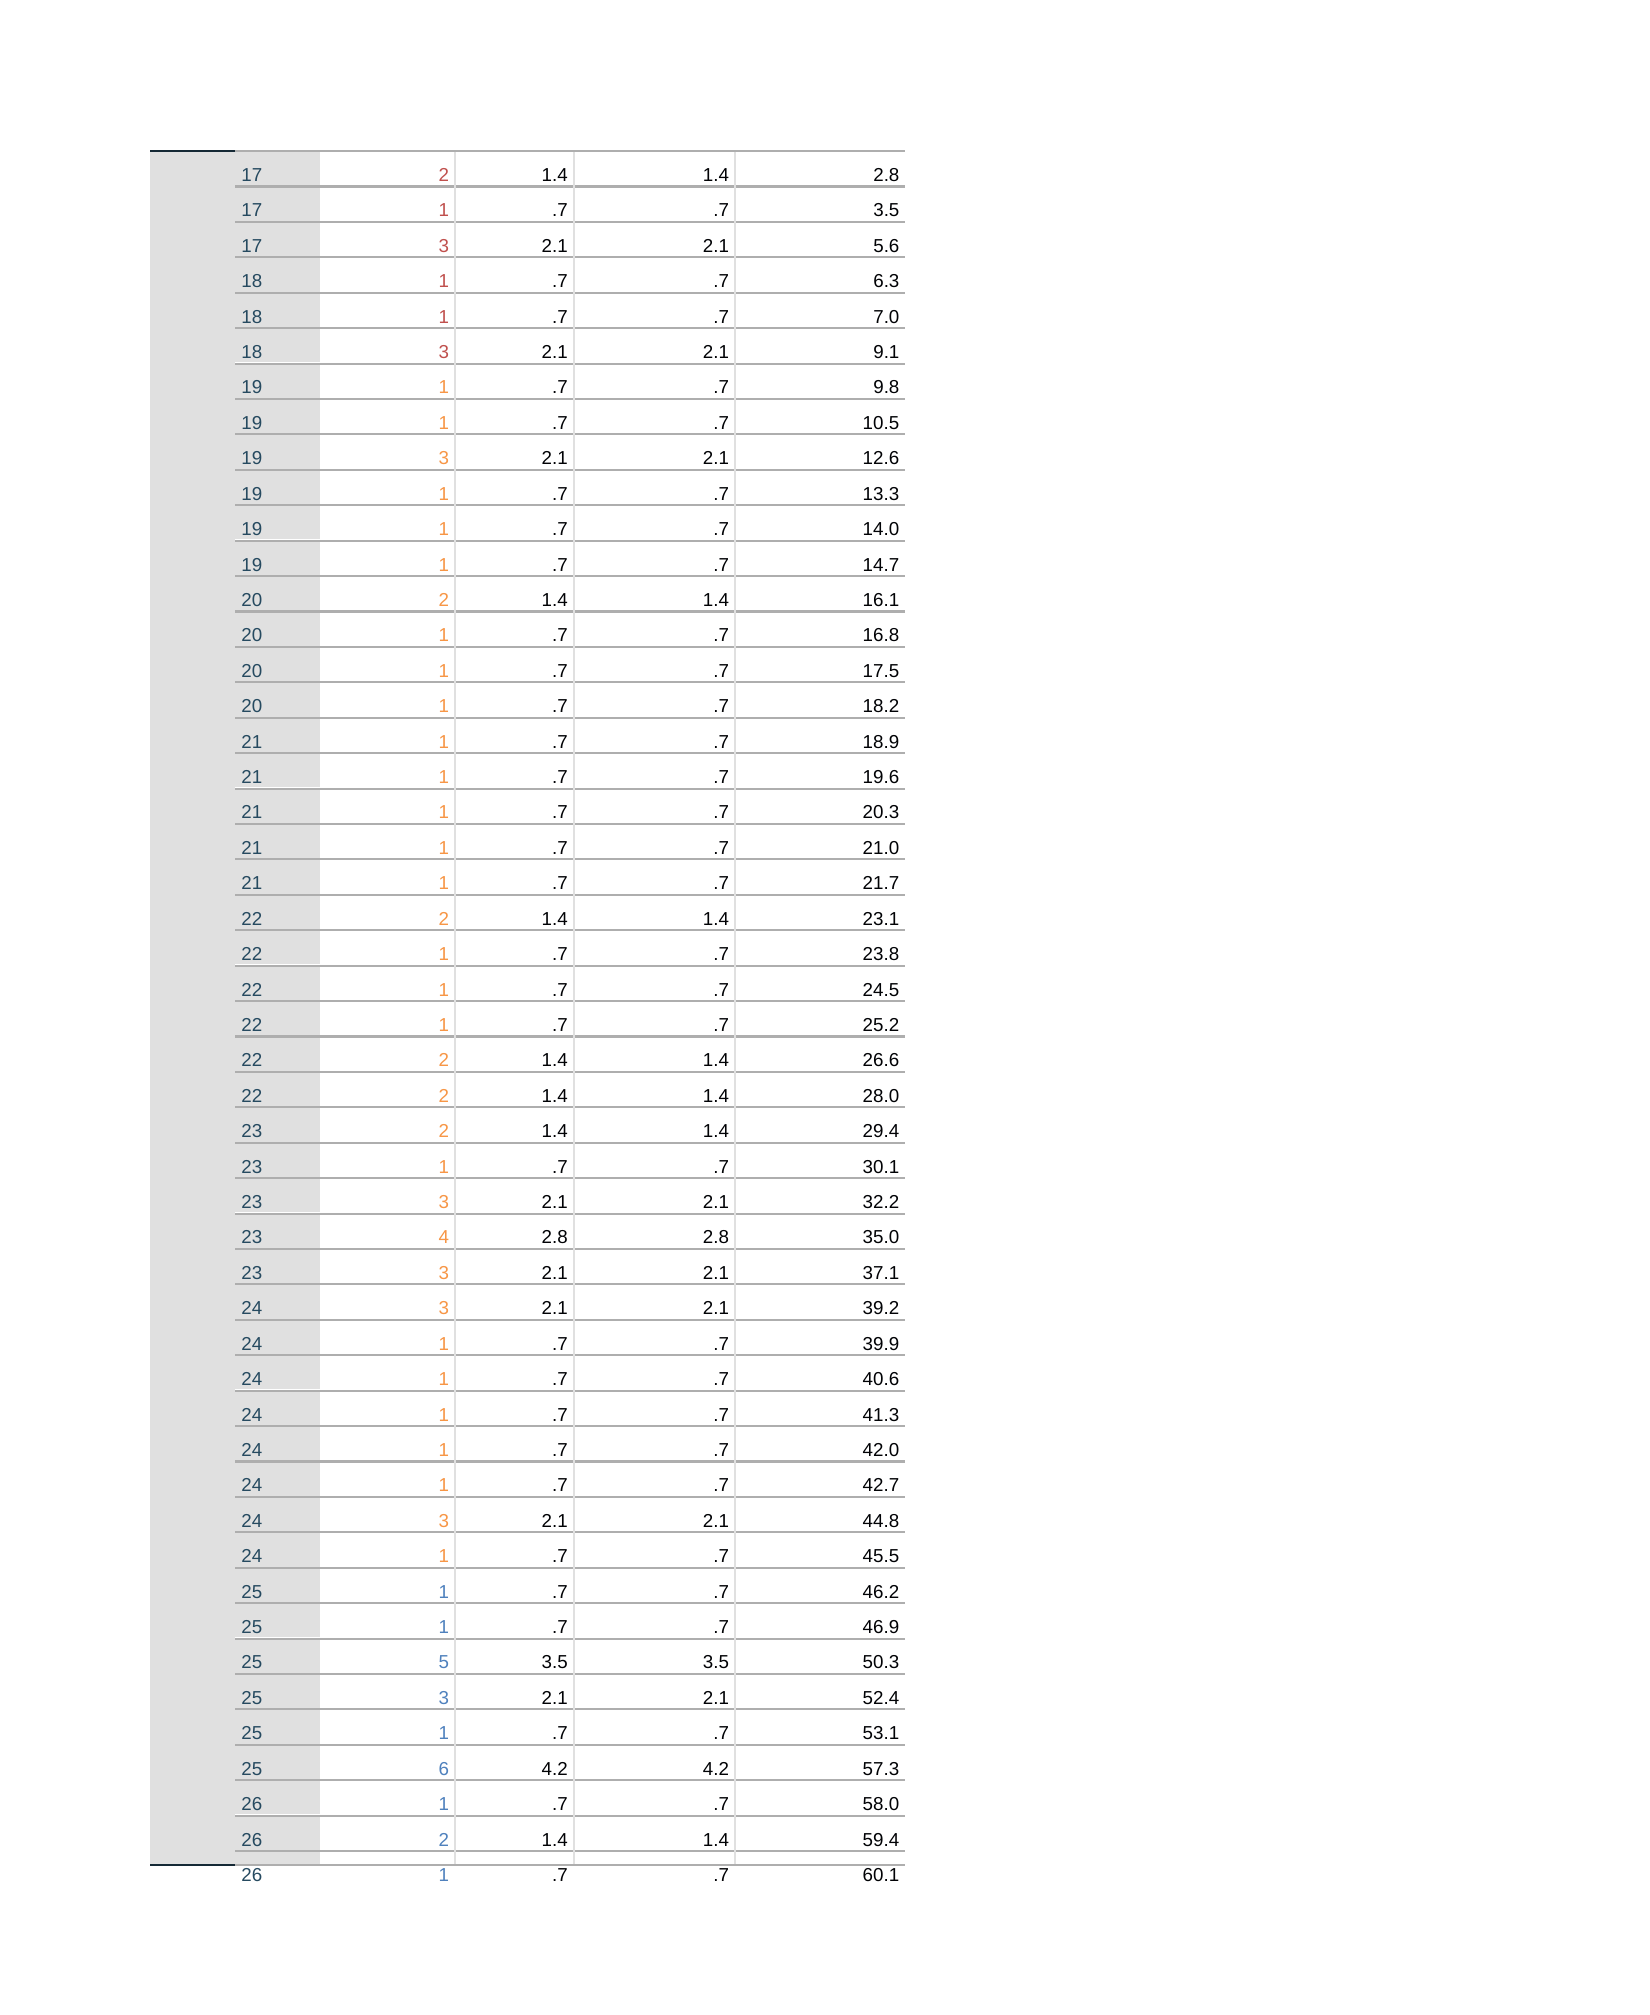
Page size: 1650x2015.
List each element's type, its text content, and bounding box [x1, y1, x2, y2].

table_cell 19 [235, 400, 320, 433]
table_cell 1.4 [575, 152, 734, 185]
table_cell .7 [456, 1569, 573, 1602]
table_cell 17 [235, 152, 320, 185]
table_cell 21.7 [736, 860, 905, 894]
table_cell 3 [320, 1250, 454, 1283]
table_cell 19 [235, 365, 320, 398]
table_cell 20.3 [736, 790, 905, 823]
table_cell 24 [235, 1285, 320, 1319]
table_cell 2.1 [456, 1250, 573, 1283]
table_cell 22 [235, 931, 320, 964]
table_cell 2.1 [575, 435, 734, 469]
table_cell 22 [235, 1038, 320, 1071]
table_cell 22 [235, 1073, 320, 1106]
table_cell 2.1 [456, 1675, 573, 1708]
table_cell .7 [456, 1710, 573, 1744]
table_cell 1.4 [575, 1817, 734, 1850]
table_cell 39.2 [736, 1285, 905, 1319]
table_cell 46.9 [736, 1604, 905, 1637]
table_cell 7.0 [736, 294, 905, 327]
table_cell .7 [575, 860, 734, 894]
table_cell .7 [575, 400, 734, 433]
table_cell 26 [235, 1817, 320, 1850]
table_cell 21 [235, 860, 320, 894]
table_cell .7 [456, 1427, 573, 1460]
table_cell .7 [456, 1533, 573, 1567]
table_cell 1 [320, 754, 454, 787]
table_cell 37.1 [736, 1250, 905, 1283]
table_cell 6.3 [736, 258, 905, 292]
table_cell .7 [456, 1356, 573, 1389]
table_cell 25 [235, 1604, 320, 1637]
table_cell 23 [235, 1215, 320, 1248]
table_cell 25 [235, 1640, 320, 1673]
table_cell 24 [235, 1392, 320, 1425]
table_cell .7 [575, 471, 734, 504]
table_cell 18 [235, 258, 320, 292]
table_cell 19 [235, 542, 320, 575]
table_cell 20 [235, 648, 320, 681]
table_cell .7 [456, 860, 573, 894]
table_cell .7 [456, 1604, 573, 1637]
table_cell 3 [320, 1285, 454, 1319]
table_cell 24 [235, 1463, 320, 1496]
table_cell 1 [320, 967, 454, 1000]
table_cell 1.4 [456, 1038, 573, 1071]
table_cell 10.5 [736, 400, 905, 433]
table_cell 3.5 [456, 1640, 573, 1673]
table_cell 1 [320, 931, 454, 964]
table_cell .7 [456, 719, 573, 752]
table_cell 26 [235, 1781, 320, 1814]
table_cell .7 [456, 294, 573, 327]
table_cell 19 [235, 506, 320, 539]
table_cell .7 [575, 1463, 734, 1496]
table_cell 13.3 [736, 471, 905, 504]
table_cell 2.1 [575, 1179, 734, 1212]
table_cell 21 [235, 719, 320, 752]
table_cell .7 [456, 1392, 573, 1425]
table_cell .7 [575, 1710, 734, 1744]
table_cell 1 [320, 1710, 454, 1744]
table_cell .7 [575, 1781, 734, 1814]
table_cell .7 [575, 1392, 734, 1425]
table_cell .7 [456, 1144, 573, 1177]
table_cell 12.6 [736, 435, 905, 469]
table_cell 24 [235, 1356, 320, 1389]
table_cell 1 [320, 506, 454, 539]
table_cell 22 [235, 896, 320, 929]
table_cell 32.2 [736, 1179, 905, 1212]
table_cell 19.6 [736, 754, 905, 787]
table_cell 22 [235, 967, 320, 1000]
table_cell 1.4 [575, 896, 734, 929]
table_cell 1 [320, 648, 454, 681]
table_cell 9.1 [736, 329, 905, 362]
table_cell 25 [235, 1675, 320, 1708]
table_cell .7 [575, 1569, 734, 1602]
table_cell 23.8 [736, 931, 905, 964]
table_cell .7 [456, 967, 573, 1000]
table_cell 14.0 [736, 506, 905, 539]
table_cell 1 [320, 258, 454, 292]
table_cell .7 [456, 825, 573, 858]
table_cell 24 [235, 1427, 320, 1460]
table_cell 3 [320, 329, 454, 362]
table_cell 41.3 [736, 1392, 905, 1425]
table_cell .7 [575, 683, 734, 717]
table_cell 20 [235, 683, 320, 717]
table_cell 1 [320, 1569, 454, 1602]
table_cell 1 [320, 400, 454, 433]
table_cell .7 [456, 931, 573, 964]
table_cell 1 [320, 1002, 454, 1035]
table_cell 1.4 [456, 1108, 573, 1142]
table_cell 2.1 [575, 223, 734, 256]
table_cell 1 [320, 1604, 454, 1637]
table_cell 46.2 [736, 1569, 905, 1602]
table_cell .7 [456, 542, 573, 575]
table_cell .7 [456, 754, 573, 787]
table_cell .7 [575, 1533, 734, 1567]
table_cell 42.7 [736, 1463, 905, 1496]
table_cell 21 [235, 790, 320, 823]
table_cell 20 [235, 613, 320, 646]
table_cell 26.6 [736, 1038, 905, 1071]
table_cell 5.6 [736, 223, 905, 256]
table_cell 1.4 [575, 577, 734, 610]
table_cell 2.8 [736, 152, 905, 185]
table_cell 22 [235, 1002, 320, 1035]
table_cell .7 [456, 365, 573, 398]
table_cell 45.5 [736, 1533, 905, 1567]
table_cell 40.6 [736, 1356, 905, 1389]
table_cell 52.4 [736, 1675, 905, 1708]
table_cell .7 [575, 719, 734, 752]
table_cell 2 [320, 577, 454, 610]
table_cell .7 [575, 1321, 734, 1354]
table_cell 25 [235, 1746, 320, 1779]
table_cell 1 [320, 1392, 454, 1425]
table_cell 1 [320, 1321, 454, 1354]
table_cell 2.8 [456, 1215, 573, 1248]
table_cell 23.1 [736, 896, 905, 929]
table_cell 14.7 [736, 542, 905, 575]
table_cell 35.0 [736, 1215, 905, 1248]
table_cell 1 [320, 613, 454, 646]
table_cell 2.8 [575, 1215, 734, 1248]
table_cell 1.4 [575, 1108, 734, 1142]
table_cell 21.0 [736, 825, 905, 858]
table_cell 2 [320, 1817, 454, 1850]
table_cell 3 [320, 1498, 454, 1531]
table_cell 29.4 [736, 1108, 905, 1142]
table_cell 1 [320, 471, 454, 504]
table_cell 24 [235, 1533, 320, 1567]
table_cell .7 [575, 542, 734, 575]
table_cell 58.0 [736, 1781, 905, 1814]
table_cell .7 [456, 790, 573, 823]
table_cell 2.1 [575, 329, 734, 362]
table_cell .7 [575, 1002, 734, 1035]
table_cell 30.1 [736, 1144, 905, 1177]
table_cell 2 [320, 896, 454, 929]
table_cell 1 [320, 1533, 454, 1567]
table_cell 1 [320, 542, 454, 575]
table_cell .7 [575, 825, 734, 858]
table_cell 25 [235, 1710, 320, 1744]
table_cell .7 [456, 1321, 573, 1354]
table_cell 1.4 [456, 577, 573, 610]
table_cell .7 [456, 400, 573, 433]
table_cell 21 [235, 825, 320, 858]
table_cell 18.2 [736, 683, 905, 717]
table_cell Valid [150, 152, 235, 1864]
table_cell 23 [235, 1144, 320, 1177]
table_cell 24 [235, 1498, 320, 1531]
table_cell 2.1 [575, 1285, 734, 1319]
table_cell .7 [575, 754, 734, 787]
table_cell 3 [320, 435, 454, 469]
table_cell .7 [575, 294, 734, 327]
table_cell 18 [235, 294, 320, 327]
table_cell 1.4 [456, 152, 573, 185]
table_cell .7 [456, 1463, 573, 1496]
table_cell 42.0 [736, 1427, 905, 1460]
table_cell 44.8 [736, 1498, 905, 1531]
table_cell 25 [235, 1569, 320, 1602]
table_cell 17.5 [736, 648, 905, 681]
table_cell .7 [456, 506, 573, 539]
table_cell 1.4 [456, 896, 573, 929]
table_cell 1 [320, 1356, 454, 1389]
table_cell 39.9 [736, 1321, 905, 1354]
table_cell .7 [575, 790, 734, 823]
table_cell 2.1 [575, 1250, 734, 1283]
table_cell 19 [235, 435, 320, 469]
table_cell .7 [456, 258, 573, 292]
table_cell .7 [575, 1427, 734, 1460]
table_cell 24 [235, 1321, 320, 1354]
table_cell 1.4 [575, 1038, 734, 1071]
table_cell 4.2 [456, 1746, 573, 1779]
table_cell 59.4 [736, 1817, 905, 1850]
table_cell 16.1 [736, 577, 905, 610]
table_cell 1 [320, 1463, 454, 1496]
table_cell 1 [320, 1144, 454, 1177]
table_cell 17 [235, 223, 320, 256]
table_cell 2 [320, 1108, 454, 1142]
table_cell 1 [320, 790, 454, 823]
table_cell 2 [320, 152, 454, 185]
table_cell 24.5 [736, 967, 905, 1000]
table_cell 53.1 [736, 1710, 905, 1744]
table_cell 2 [320, 1038, 454, 1071]
table_cell .7 [456, 613, 573, 646]
table_cell .7 [456, 1002, 573, 1035]
table_cell .7 [456, 683, 573, 717]
table_cell .7 [575, 967, 734, 1000]
table_cell .7 [575, 365, 734, 398]
table_cell 3.5 [575, 1640, 734, 1673]
table_cell 2.1 [456, 1285, 573, 1319]
table_cell 1 [320, 683, 454, 717]
table_cell 4 [320, 1215, 454, 1248]
table_cell 23 [235, 1179, 320, 1212]
table_cell 28.0 [736, 1073, 905, 1106]
table_cell 2.1 [575, 1675, 734, 1708]
table_cell 23 [235, 1108, 320, 1142]
table_cell 16.8 [736, 613, 905, 646]
table_cell 19 [235, 471, 320, 504]
table_cell .7 [456, 188, 573, 221]
table_cell 2.1 [575, 1498, 734, 1531]
table_cell 3 [320, 1179, 454, 1212]
table_cell .7 [575, 1144, 734, 1177]
table_cell 1.4 [575, 1073, 734, 1106]
table_cell 2.1 [456, 223, 573, 256]
table_cell 4.2 [575, 1746, 734, 1779]
table_cell 21 [235, 754, 320, 787]
table_cell 1 [320, 825, 454, 858]
table_cell 1 [320, 365, 454, 398]
table_cell 1 [320, 188, 454, 221]
table_cell 3 [320, 223, 454, 256]
table_cell 1.4 [456, 1073, 573, 1106]
table_cell .7 [575, 1604, 734, 1637]
table_cell 17 [235, 188, 320, 221]
table_cell 2 [320, 1073, 454, 1106]
table_cell 9.8 [736, 365, 905, 398]
table_cell 20 [235, 577, 320, 610]
table_cell 3.5 [736, 188, 905, 221]
table_cell .7 [575, 188, 734, 221]
table_cell 50.3 [736, 1640, 905, 1673]
table_cell .7 [575, 506, 734, 539]
table_cell .7 [456, 648, 573, 681]
table_cell 5 [320, 1640, 454, 1673]
table_cell .7 [575, 648, 734, 681]
table_cell .7 [456, 471, 573, 504]
table_cell 1 [320, 860, 454, 894]
table_cell .7 [575, 931, 734, 964]
table_cell .7 [456, 1781, 573, 1814]
table_cell .7 [575, 258, 734, 292]
table_cell 2.1 [456, 1498, 573, 1531]
table_cell 1 [320, 1781, 454, 1814]
table_cell 2.1 [456, 435, 573, 469]
table_cell 18 [235, 329, 320, 362]
table_cell 1 [320, 719, 454, 752]
table_cell 1 [320, 294, 454, 327]
table_cell .7 [575, 613, 734, 646]
table_cell 23 [235, 1250, 320, 1283]
table_cell 1.4 [456, 1817, 573, 1850]
table_cell 3 [320, 1675, 454, 1708]
table_cell 6 [320, 1746, 454, 1779]
table_cell 2.1 [456, 329, 573, 362]
table_cell 1 [320, 1427, 454, 1460]
table_cell 25.2 [736, 1002, 905, 1035]
table_cell 2.1 [456, 1179, 573, 1212]
table_cell .7 [575, 1356, 734, 1389]
table_cell 18.9 [736, 719, 905, 752]
table_cell 57.3 [736, 1746, 905, 1779]
